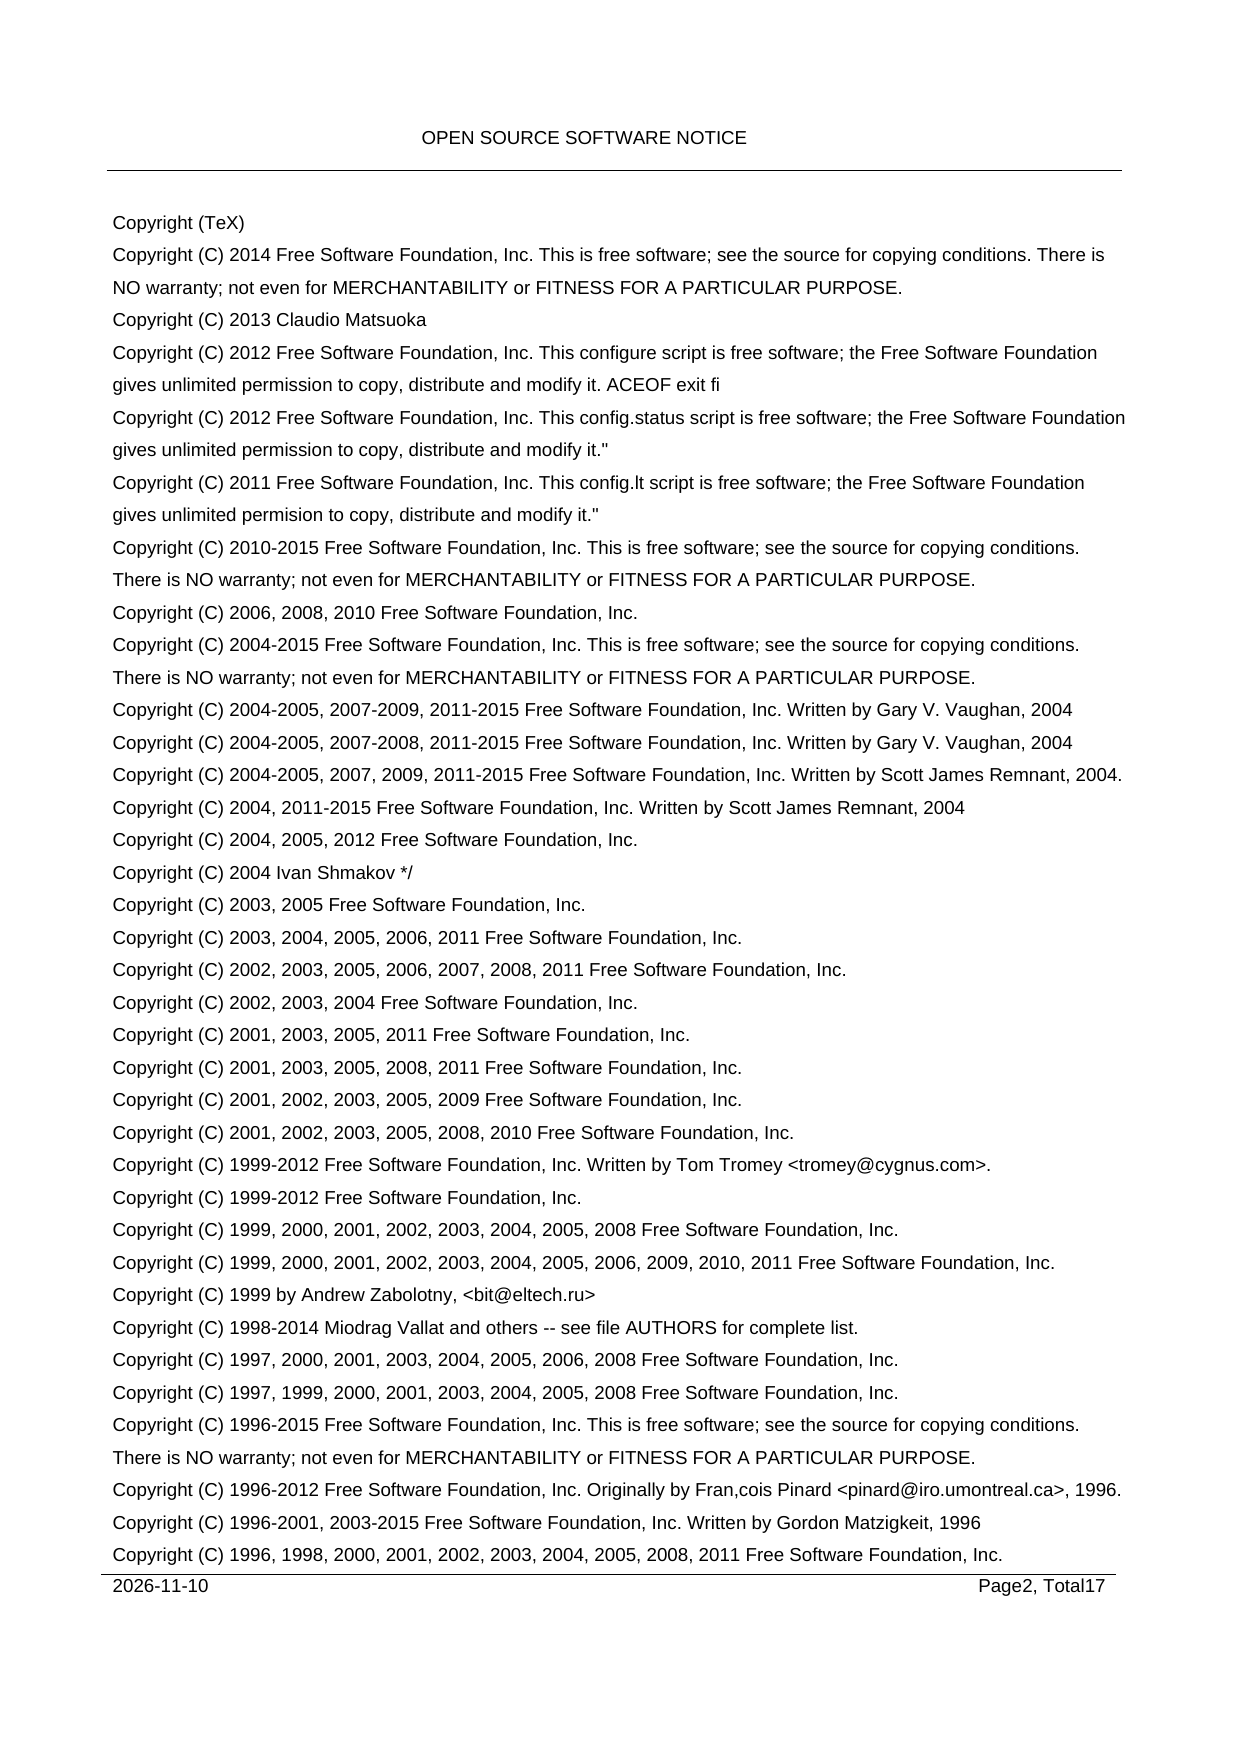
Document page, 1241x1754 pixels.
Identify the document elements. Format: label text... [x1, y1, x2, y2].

text Copyright (C) 2002, 2003, 2004 Free Software Foundation, Inc. [112, 986, 1128, 1019]
text Copyright (C) 2012 Free Software Foundation, Inc. This config.status script is free software; the Free Software Foundation gives unlimited permission to copy, distribute and modify it." [112, 401, 1128, 466]
text Copyright (C) 2011 Free Software Foundation, Inc. This config.lt script is free software; the Free Software Foundation gives unlimited permision to copy, distribute and modify it." [112, 466, 1128, 531]
text Copyright (C) 2003, 2004, 2005, 2006, 2011 Free Software Foundation, Inc. [112, 921, 1128, 954]
text Copyright (C) 1999 by Andrew Zabolotny, <bit@eltech.ru> [112, 1279, 1128, 1311]
text Copyright (C) 2001, 2002, 2003, 2005, 2008, 2010 Free Software Foundation, Inc. [112, 1116, 1128, 1149]
text Copyright (C) 2001, 2003, 2005, 2008, 2011 Free Software Foundation, Inc. [112, 1051, 1128, 1084]
text Copyright (C) 2004, 2005, 2012 Free Software Foundation, Inc. [112, 824, 1128, 856]
text Copyright (C) 1998-2014 Miodrag Vallat and others -- see file AUTHORS for complete list. [112, 1311, 1128, 1344]
text Copyright (C) 1997, 2000, 2001, 2003, 2004, 2005, 2006, 2008 Free Software Foundation, Inc. [112, 1344, 1128, 1376]
text Copyright (C) 1996-2012 Free Software Foundation, Inc. Originally by Fran,cois Pinard <pinard@iro.umontreal.ca>, 1996. [112, 1474, 1128, 1506]
text Copyright (C) 2006, 2008, 2010 Free Software Foundation, Inc. [112, 596, 1128, 629]
text Copyright (C) 1996-2015 Free Software Foundation, Inc. This is free software; see the source for copying conditions. There is NO warranty; not even for MERCHANTABILITY or FITNESS FOR A PARTICULAR PURPOSE. [112, 1409, 1128, 1474]
text Copyright (C) 2003, 2005 Free Software Foundation, Inc. [112, 889, 1128, 921]
text Copyright (C) 1997, 1999, 2000, 2001, 2003, 2004, 2005, 2008 Free Software Foundation, Inc. [112, 1376, 1128, 1409]
text Copyright (C) 1999, 2000, 2001, 2002, 2003, 2004, 2005, 2006, 2009, 2010, 2011 Free Software Foundation, Inc. [112, 1246, 1128, 1279]
text Copyright (C) 1999-2012 Free Software Foundation, Inc. [112, 1181, 1128, 1214]
text Copyright (C) 2013 Claudio Matsuoka [112, 304, 1128, 336]
text Copyright (C) 1999, 2000, 2001, 2002, 2003, 2004, 2005, 2008 Free Software Foundation, Inc. [112, 1214, 1128, 1246]
text Copyright (C) 2004 Ivan Shmakov */ [112, 856, 1128, 889]
text Copyright (C) 2004-2005, 2007, 2009, 2011-2015 Free Software Foundation, Inc. Written by Scott James Remnant, 2004. [112, 759, 1128, 791]
text Copyright (C) 2004-2005, 2007-2008, 2011-2015 Free Software Foundation, Inc. Written by Gary V. Vaughan, 2004 [112, 726, 1128, 759]
text Copyright (C) 2014 Free Software Foundation, Inc. This is free software; see the source for copying conditions. There is NO warranty; not even for MERCHANTABILITY or FITNESS FOR A PARTICULAR PURPOSE. [112, 239, 1128, 304]
text Copyright (C) 2001, 2002, 2003, 2005, 2009 Free Software Foundation, Inc. [112, 1084, 1128, 1116]
text Copyright (C) 1999-2012 Free Software Foundation, Inc. Written by Tom Tromey <tromey@cygnus.com>. [112, 1149, 1128, 1181]
text Copyright (C) 2004-2005, 2007-2009, 2011-2015 Free Software Foundation, Inc. Written by Gary V. Vaughan, 2004 [112, 694, 1128, 726]
text Copyright (TeX) [112, 206, 1128, 239]
text Copyright (C) 1996-2001, 2003-2015 Free Software Foundation, Inc. Written by Gordon Matzigkeit, 1996 [112, 1506, 1128, 1539]
text Copyright (C) 2010-2015 Free Software Foundation, Inc. This is free software; see the source for copying conditions. There is NO warranty; not even for MERCHANTABILITY or FITNESS FOR A PARTICULAR PURPOSE. [112, 531, 1128, 596]
text Copyright (C) 2012 Free Software Foundation, Inc. This configure script is free software; the Free Software Foundation gives unlimited permission to copy, distribute and modify it. ACEOF exit fi [112, 336, 1128, 401]
text Copyright (C) 2001, 2003, 2005, 2011 Free Software Foundation, Inc. [112, 1019, 1128, 1051]
text Copyright (C) 2004, 2011-2015 Free Software Foundation, Inc. Written by Scott James Remnant, 2004 [112, 791, 1128, 824]
text Copyright (C) 1996, 1998, 2000, 2001, 2002, 2003, 2004, 2005, 2008, 2011 Free Software Foundation, Inc. [112, 1539, 1128, 1571]
text Copyright (C) 2004-2015 Free Software Foundation, Inc. This is free software; see the source for copying conditions. There is NO warranty; not even for MERCHANTABILITY or FITNESS FOR A PARTICULAR PURPOSE. [112, 629, 1128, 694]
text Copyright (C) 2002, 2003, 2005, 2006, 2007, 2008, 2011 Free Software Foundation, Inc. [112, 954, 1128, 986]
